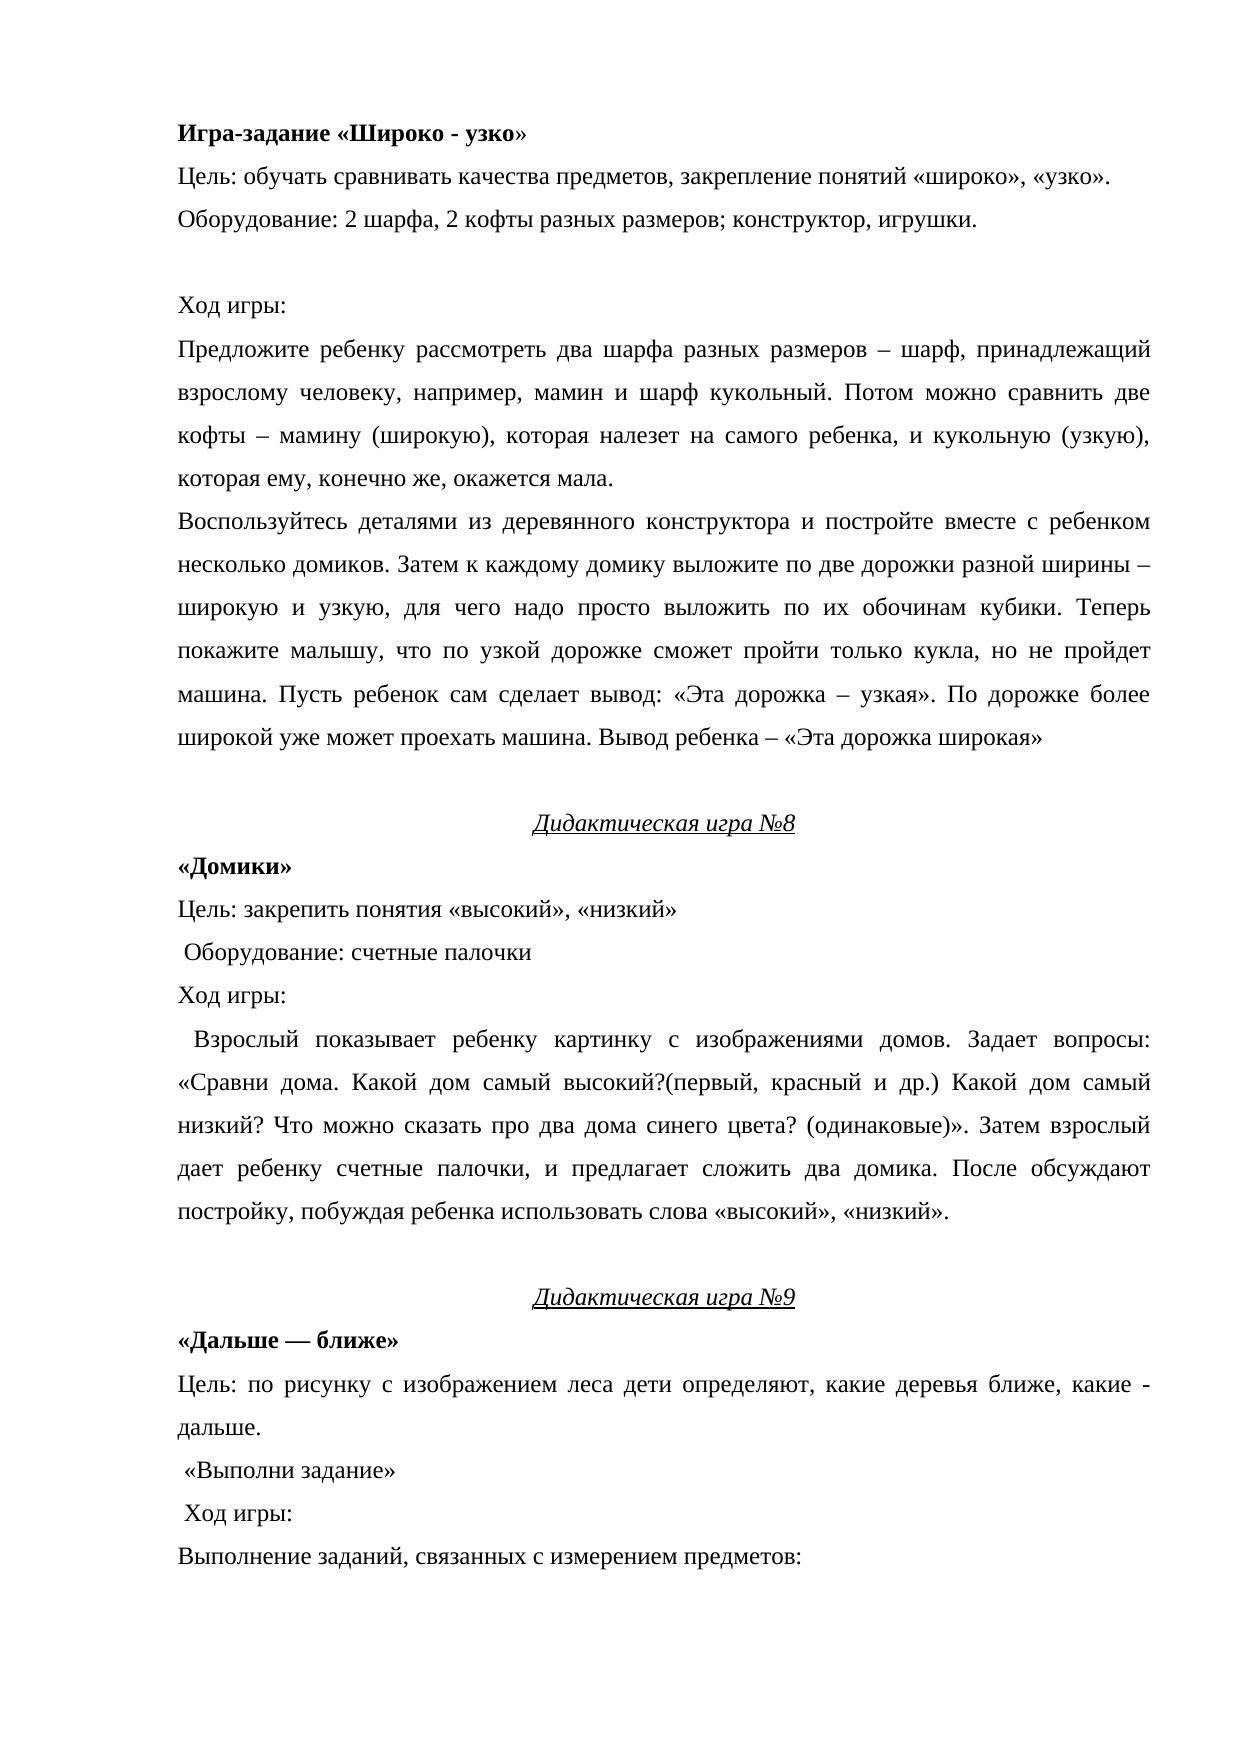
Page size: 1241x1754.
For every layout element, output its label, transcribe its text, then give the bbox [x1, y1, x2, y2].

text Цель: закрепить понятия «высокий», «низкий» [177, 894, 1152, 923]
text Дидактическая игра №9 [177, 1282, 1152, 1311]
text «Дальше — ближе» [177, 1326, 1152, 1354]
text Ход игры: [177, 291, 1152, 319]
text Предложите ребенку рассмотреть два шарфа разных размеров – шарф, принадлежащий взрослому человеку, например, мамин и шарф кукольный. Потом можно сравнить две кофты – мамину (широкую), которая налезет на самого ребенка, и кукольную (узкую), которая ему, конечно же, окажется мала. [177, 334, 1152, 492]
text Выполнение заданий, связанных с измерением предметов: [177, 1541, 1152, 1570]
text Дидактическая игра №8 [177, 808, 1152, 837]
text Взрослый показывает ребенку картинку с изображениями домов. Задает вопросы: «Сравни дома. Какой дом самый высокий?(первый, красный и др.) Какой дом самый низкий? Что можно сказать про два дома синего цвета? (одинаковые)». Затем взрослый дает ребенку счетные палочки, и предлагает сложить два домика. После обсуждают постройку, побуждая ребенка использовать слова «высокий», «низкий». [177, 1024, 1152, 1225]
text Игра-задание «Широко - узко» [177, 118, 1152, 147]
text Оборудование: 2 шарфа, 2 кофты разных размеров; конструктор, игрушки. [177, 204, 1152, 233]
text Ход игры: [177, 981, 1152, 1009]
text Цель: по рисунку с изображением леса дети определяют, какие деревья ближе, какие - дальше. [177, 1369, 1152, 1441]
text «Домики» [177, 851, 1152, 880]
text Воспользуйтесь деталями из деревянного конструктора и постройте вместе с ребенком несколько домиков. Затем к каждому домику выложите по две дорожки разной ширины – широкую и узкую, для чего надо просто выложить по их обочинам кубики. Теперь покажите малышу, что по узкой дорожке сможет пройти только кукла, но не пройдет машина. Пусть ребенок сам сделает вывод: «Эта дорожка – узкая». По дорожке более широкой уже может проехать машина. Вывод ребенка – «Эта дорожка широкая» [177, 506, 1152, 751]
text Цель: обучать сравнивать качества предметов, закрепление понятий «широко», «узко». [177, 161, 1152, 190]
text Ход игры: [177, 1498, 1152, 1527]
text Оборудование: счетные палочки [177, 937, 1152, 966]
text «Выполни задание» [177, 1455, 1152, 1484]
